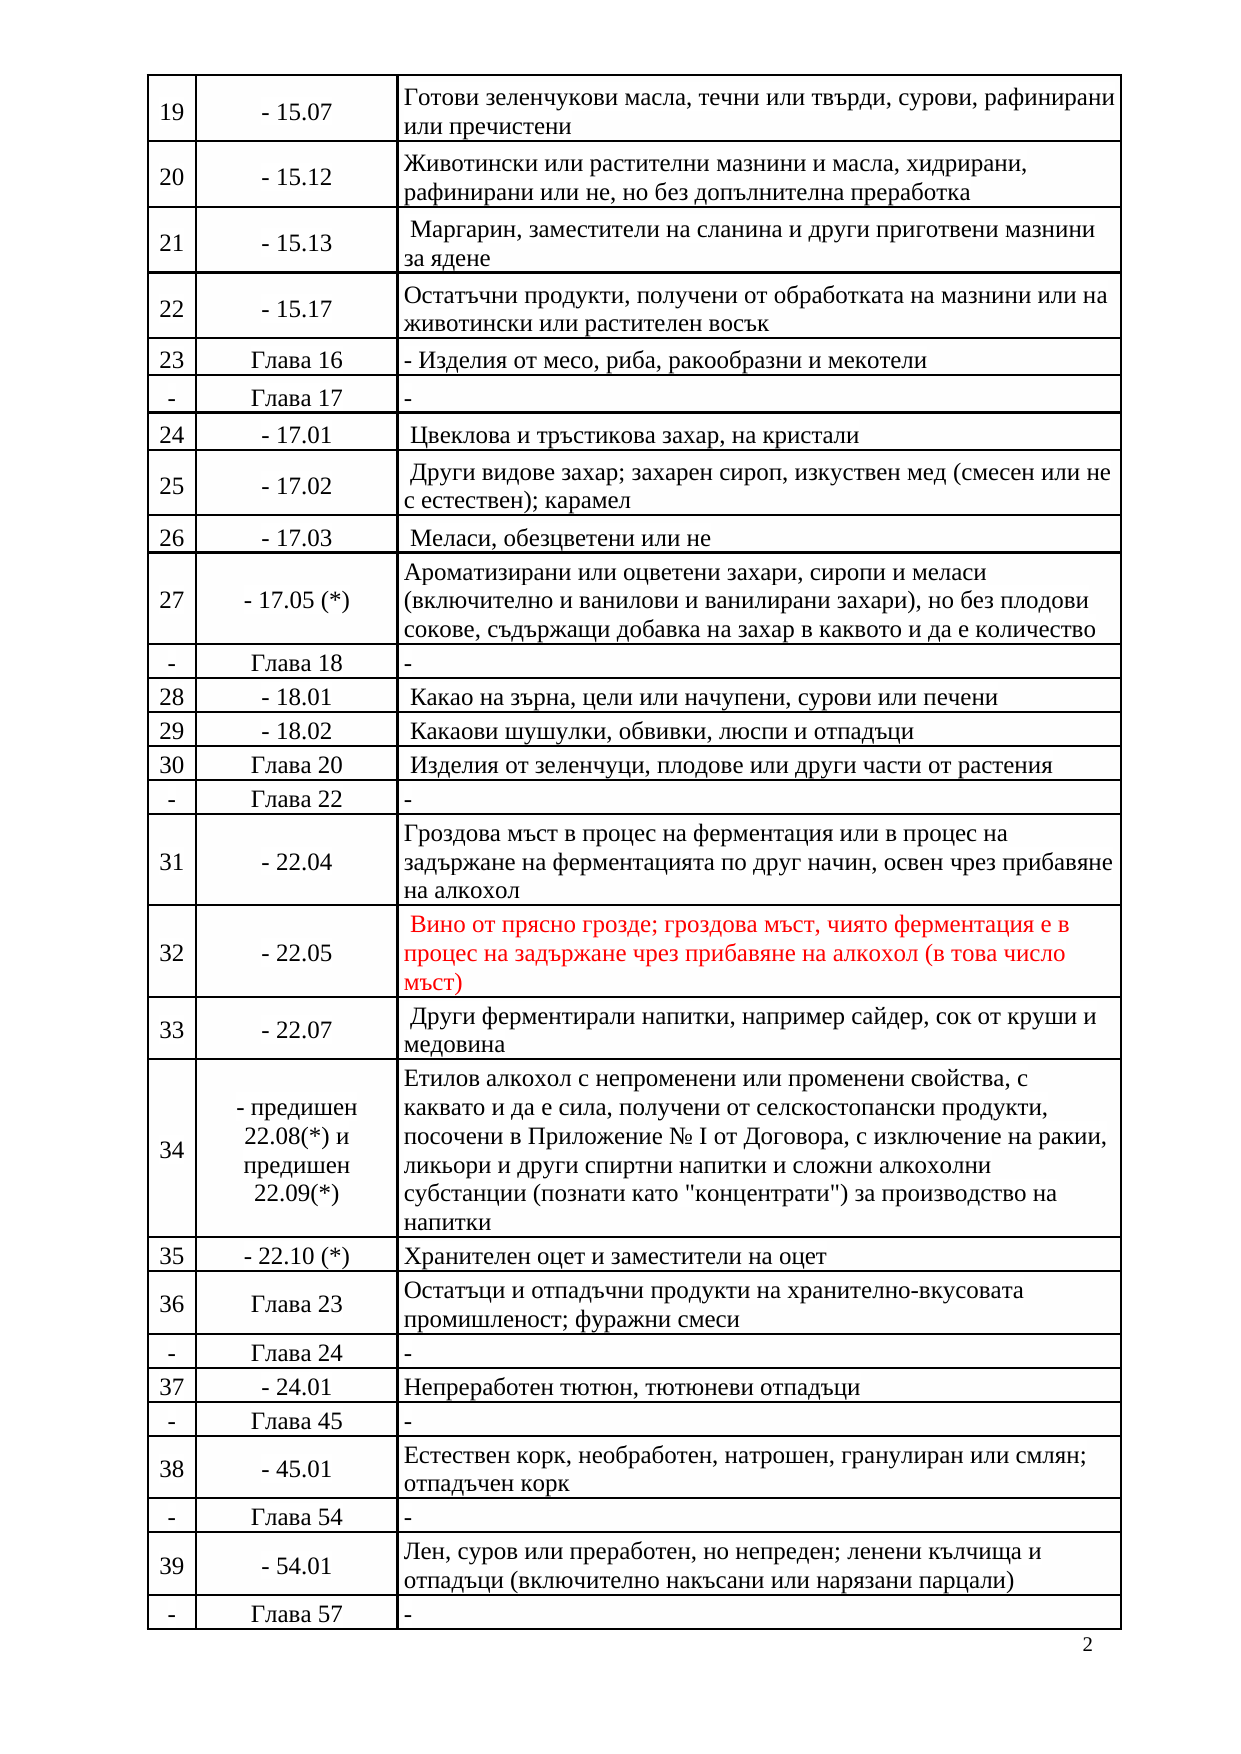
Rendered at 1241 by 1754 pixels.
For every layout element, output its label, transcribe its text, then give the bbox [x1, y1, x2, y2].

table_cell - [149, 645, 195, 677]
table_cell Глава 16 [197, 339, 396, 374]
table_cell - 22.05 [197, 906, 396, 996]
table_cell - [149, 781, 195, 813]
table_cell Остатъчни продукти, получени от обработката на мазнини или на животински или растителен восък [399, 274, 1120, 337]
table_cell - [399, 1335, 1120, 1367]
table_cell Глава 17 [197, 376, 396, 411]
table_cell Хранителен оцет и заместители на оцет [399, 1238, 1120, 1270]
table_cell 26 [149, 516, 195, 551]
table_cell 30 [149, 747, 195, 779]
table_cell - 17.01 [197, 414, 396, 448]
table_cell Глава 45 [197, 1403, 396, 1434]
table_cell - [399, 1596, 1120, 1628]
table_cell - 17.05 (*) [197, 554, 396, 643]
table_cell Други видове захар; захарен сироп, изкуствен мед (смесен или не с естествен); карамел [399, 451, 1120, 514]
table_cell Глава 20 [197, 747, 396, 779]
table_cell Какао на зърна, цели или начупени, сурови или печени [399, 679, 1120, 711]
table_cell - [149, 1499, 195, 1531]
table_cell Животински или растителни мазнини и масла, хидрирани, рафинирани или не, но без допълнителна преработка [399, 142, 1120, 206]
table_cell 21 [149, 208, 195, 271]
table_cell 36 [149, 1272, 195, 1333]
table_cell 27 [149, 554, 195, 643]
table_cell 28 [149, 679, 195, 711]
table_cell - предишен 22.08(*) и предишен 22.09(*) [197, 1060, 396, 1236]
table_cell Маргарин, заместители на сланина и други приготвени мазнини за ядене [399, 208, 1120, 271]
table_cell 38 [149, 1437, 195, 1497]
table_cell Етилов алкохол с непроменени или променени свойства, с каквато и да е сила, получени от селскостопански продукти, посочени в Приложение № I от Договора, с изключение на ракии, ликьори и други спиртни напитки и сложни алкохолни субстанции (познати като "концентрати") за производство на напитки [399, 1060, 1120, 1236]
table_cell 33 [149, 998, 195, 1058]
table_cell - 24.01 [197, 1369, 396, 1401]
table_cell Други ферментирали напитки, например сайдер, сок от круши и медовина [399, 998, 1120, 1058]
table_cell Меласи, обезцветени или не [399, 516, 1120, 551]
table_cell - 18.01 [197, 679, 396, 711]
table_cell 31 [149, 815, 195, 904]
table_cell 32 [149, 906, 195, 996]
table_cell - 18.02 [197, 713, 396, 745]
table_cell - 15.07 [197, 76, 396, 140]
table_cell - Изделия от месо, риба, ракообразни и мекотели [399, 339, 1120, 374]
table_cell - 15.12 [197, 142, 396, 206]
table_cell Глава 23 [197, 1272, 396, 1333]
table_cell - 17.02 [197, 451, 396, 514]
table_cell - [399, 645, 1120, 677]
table_cell Изделия от зеленчуци, плодове или други части от растения [399, 747, 1120, 779]
table_cell Готови зеленчукови масла, течни или твърди, сурови, рафинирани или пречистени [399, 76, 1120, 140]
table_cell Какаови шушулки, обвивки, люспи и отпадъци [399, 713, 1120, 745]
table_cell 34 [149, 1060, 195, 1236]
table_cell Вино от прясно грозде; гроздова мъст, чиято ферментация е в процес на задържане чрез прибавяне на алкохол (в това число мъст) [399, 906, 1120, 996]
table_cell 20 [149, 142, 195, 206]
table_cell 19 [149, 76, 195, 140]
table_cell Остатъци и отпадъчни продукти на хранително-вкусовата промишленост; фуражни смеси [399, 1272, 1120, 1333]
table_cell Гроздова мъст в процес на ферментация или в процес на задържане на ферментацията по друг начин, освен чрез прибавяне на алкохол [399, 815, 1120, 904]
table_cell - 22.10 (*) [197, 1238, 396, 1270]
table_cell - 15.13 [197, 208, 396, 271]
table_cell Непреработен тютюн, тютюневи отпадъци [399, 1369, 1120, 1401]
table_cell - [149, 1403, 195, 1434]
table_cell 24 [149, 414, 195, 448]
table_cell - [399, 1403, 1120, 1434]
table_cell 35 [149, 1238, 195, 1270]
table_cell 22 [149, 274, 195, 337]
table_cell Глава 18 [197, 645, 396, 677]
table_cell - [149, 1335, 195, 1367]
table_cell - 15.17 [197, 274, 396, 337]
table_cell - 22.04 [197, 815, 396, 904]
table_cell - 22.07 [197, 998, 396, 1058]
table_cell Цвеклова и тръстикова захар, на кристали [399, 414, 1120, 448]
table_cell - 45.01 [197, 1437, 396, 1497]
table_cell Глава 57 [197, 1596, 396, 1628]
table_cell Глава 54 [197, 1499, 396, 1531]
table_cell - [399, 781, 1120, 813]
table_cell 29 [149, 713, 195, 745]
table_cell - [149, 376, 195, 411]
table_cell 23 [149, 339, 195, 374]
table_cell Ароматизирани или оцветени захари, сиропи и меласи (включително и ванилови и ванилирани захари), но без плодови сокове, съдържащи добавка на захар в каквото и да е количество [399, 554, 1120, 643]
table_cell 37 [149, 1369, 195, 1401]
table_cell - 17.03 [197, 516, 396, 551]
table_cell 39 [149, 1533, 195, 1594]
table_cell Глава 24 [197, 1335, 396, 1367]
table_cell Естествен корк, необработен, натрошен, гранулиран или смлян; отпадъчен корк [399, 1437, 1120, 1497]
table_cell - [399, 376, 1120, 411]
table_cell Глава 22 [197, 781, 396, 813]
table_cell - 54.01 [197, 1533, 396, 1594]
table_cell - [399, 1499, 1120, 1531]
table_cell Лен, суров или преработен, но непреден; ленени кълчища и отпадъци (включително накъсани или нарязани парцали) [399, 1533, 1120, 1594]
table_cell 25 [149, 451, 195, 514]
table_cell - [149, 1596, 195, 1628]
